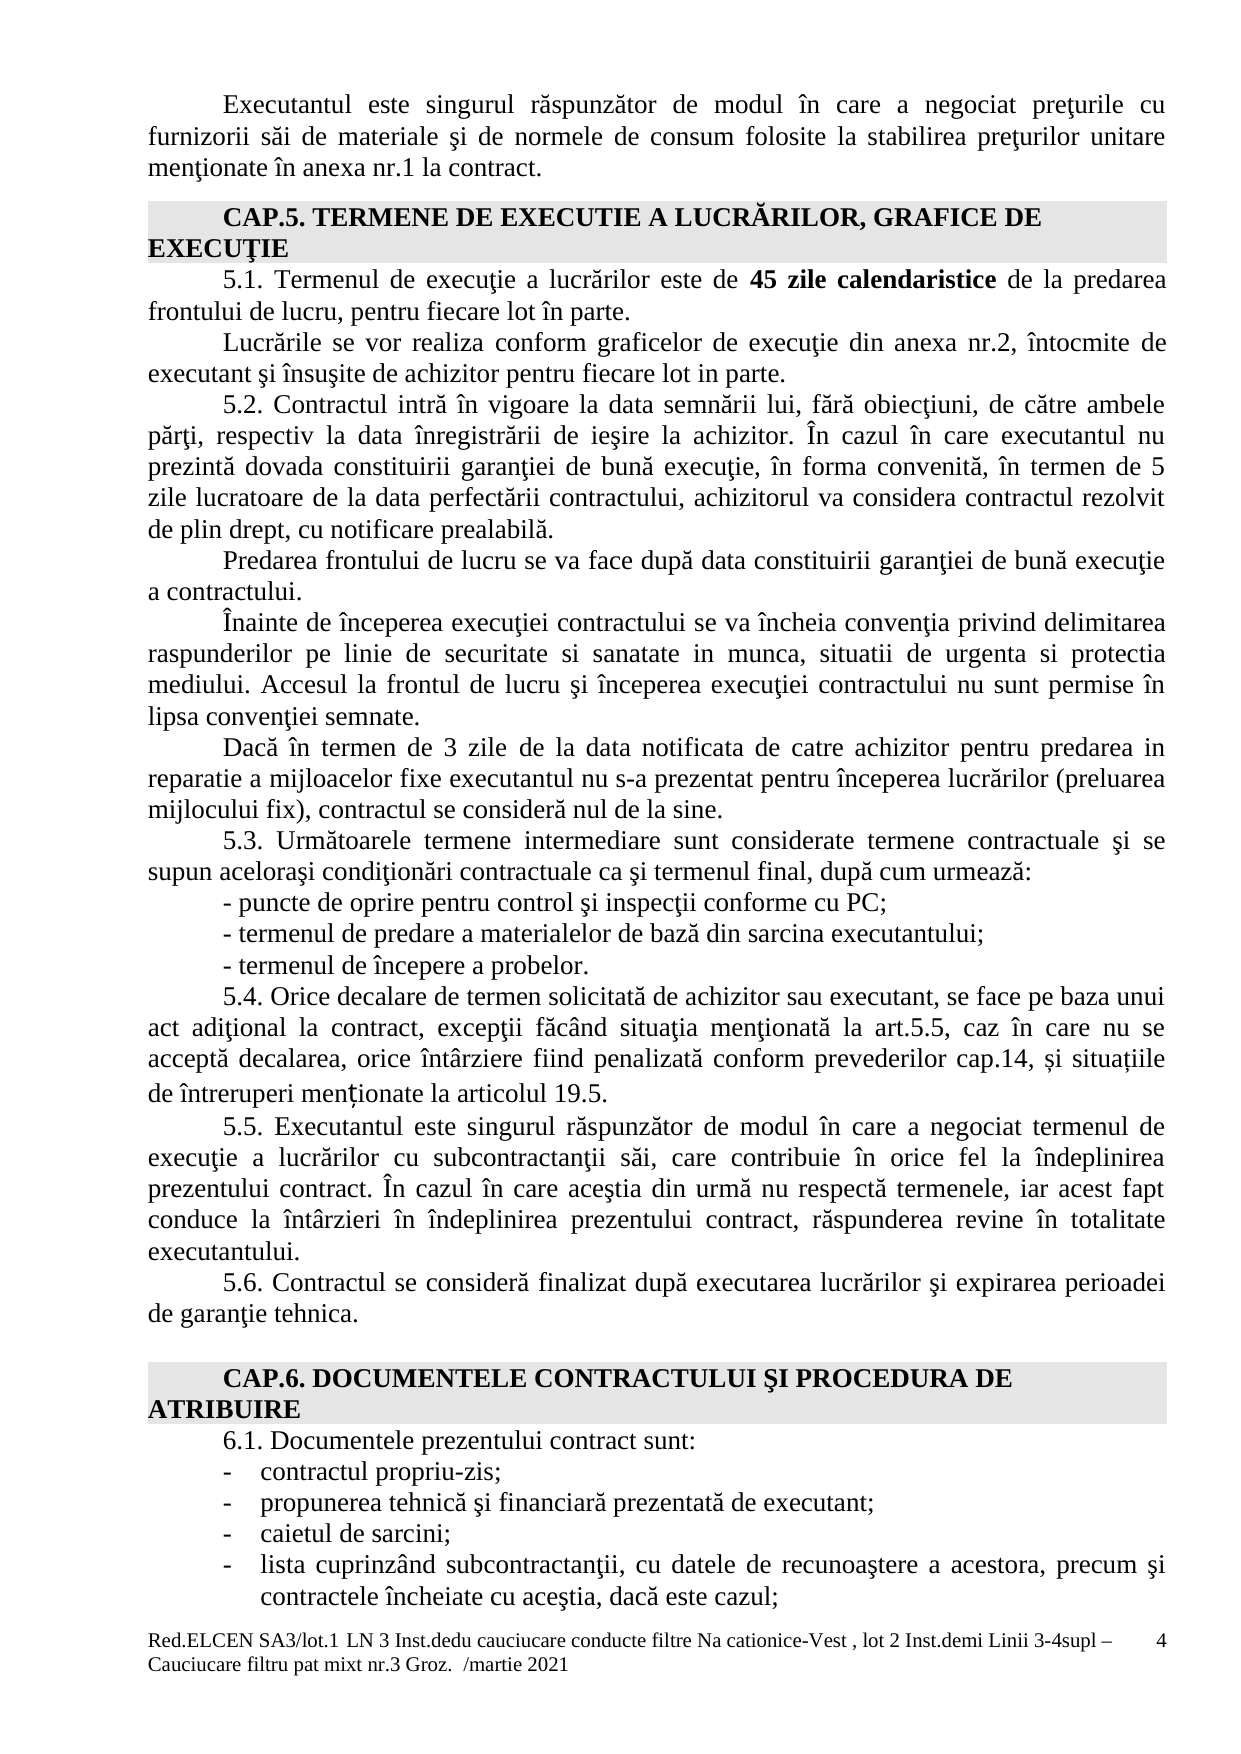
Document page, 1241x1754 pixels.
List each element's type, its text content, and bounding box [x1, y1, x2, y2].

text 5.1. Termenul de execuţie a lucrărilor este de 45 zile calendaristice de la predarea frontului de lucru, pentru fiecare lot în parte. [148, 263, 1167, 326]
text 5.3. Următoarele termene intermediare sunt considerate termene contractuale şi se supun aceloraşi condiţionări contractuale ca şi termenul final, după cum urmează: [148, 824, 1167, 886]
subtitle CAP.6. DOCUMENTELE CONTRACTULUI ŞI PROCEDURA DE ATRIBUIRE [148, 1362, 1167, 1424]
list lista cuprinzând subcontractanţii, cu datele de recunoaştere a acestora, precum şi contractele încheiate cu aceştia, dacă este cazul; [223, 1549, 1167, 1611]
text Predarea frontului de lucru se va face după data constituirii garanţiei de bună execuţie a contractului. [148, 544, 1167, 606]
text Lucrările se vor realiza conform graficelor de execuţie din anexa nr.2, întocmite de executant şi însuşite de achizitor pentru fiecare lot in parte. [148, 326, 1167, 388]
subtitle CAP.5. TERMENE DE EXECUTIE A LUCRĂRILOR, GRAFICE DE EXECUŢIE [148, 201, 1167, 263]
text - puncte de oprire pentru control şi inspecţii conforme cu PC; [148, 886, 1167, 918]
list contractul propriu-zis; [223, 1455, 1167, 1486]
text Dacă în termen de 3 zile de la data notificata de catre achizitor pentru predarea in reparatie a mijloacelor fixe executantul nu s-a prezentat pentru începerea lucrărilor (preluarea mijlocului fix), contractul se consideră nul de la sine. [148, 731, 1167, 824]
text Înainte de începerea execuţiei contractului se va încheia convenţia privind delimitarea raspunderilor pe linie de securitate si sanatate in munca, situatii de urgenta si protectia mediului. Accesul la frontul de lucru şi începerea execuţiei contractului nu sunt permise în lipsa convenţiei semnate. [148, 606, 1167, 731]
list caietul de sarcini; [223, 1517, 1167, 1549]
text 6.1. Documentele prezentului contract sunt: [148, 1424, 1167, 1455]
list propunerea tehnică şi financiară prezentată de executant; [223, 1486, 1167, 1517]
text 5.2. Contractul intră în vigoare la data semnării lui, fără obiecţiuni, de către ambele părţi, respectiv la data înregistrării de ieşire la achizitor. În cazul în care executantul nu prezintă dovada constituirii garanţiei de bună execuţie, în forma convenită, în termen de 5 zile lucratoare de la data perfectării contractului, achizitorul va considera contractul rezolvit de plin drept, cu notificare prealabilă. [148, 388, 1167, 544]
text 5.6. Contractul se consideră finalizat după executarea lucrărilor şi expirarea perioadei de garanţie tehnica. [148, 1266, 1167, 1328]
text 5.4. Orice decalare de termen solicitată de achizitor sau executant, se face pe baza unui act adiţional la contract, excepţii făcând situaţia menţionată la art.5.5, caz în care nu se acceptă decalarea, orice întârziere fiind penalizată conform prevederilor cap.14, și situațiile de întreruperi menționate la articolul 19.5. [148, 980, 1167, 1110]
text - termenul de predare a materialelor de bază din sarcina executantului; [148, 918, 1167, 949]
text 5.5. Executantul este singurul răspunzător de modul în care a negociat termenul de execuţie a lucrărilor cu subcontractanţii săi, care contribuie în orice fel la îndeplinirea prezentului contract. În cazul în care aceştia din urmă nu respectă termenele, iar acest fapt conduce la întârzieri în îndeplinirea prezentului contract, răspunderea revine în totalitate executantului. [148, 1110, 1167, 1266]
text Executantul este singurul răspunzător de modul în care a negociat preţurile cu furnizorii săi de materiale şi de normele de consum folosite la stabilirea preţurilor unitare menţionate în anexa nr.1 la contract. [148, 89, 1167, 182]
text - termenul de începere a probelor. [148, 949, 1167, 980]
